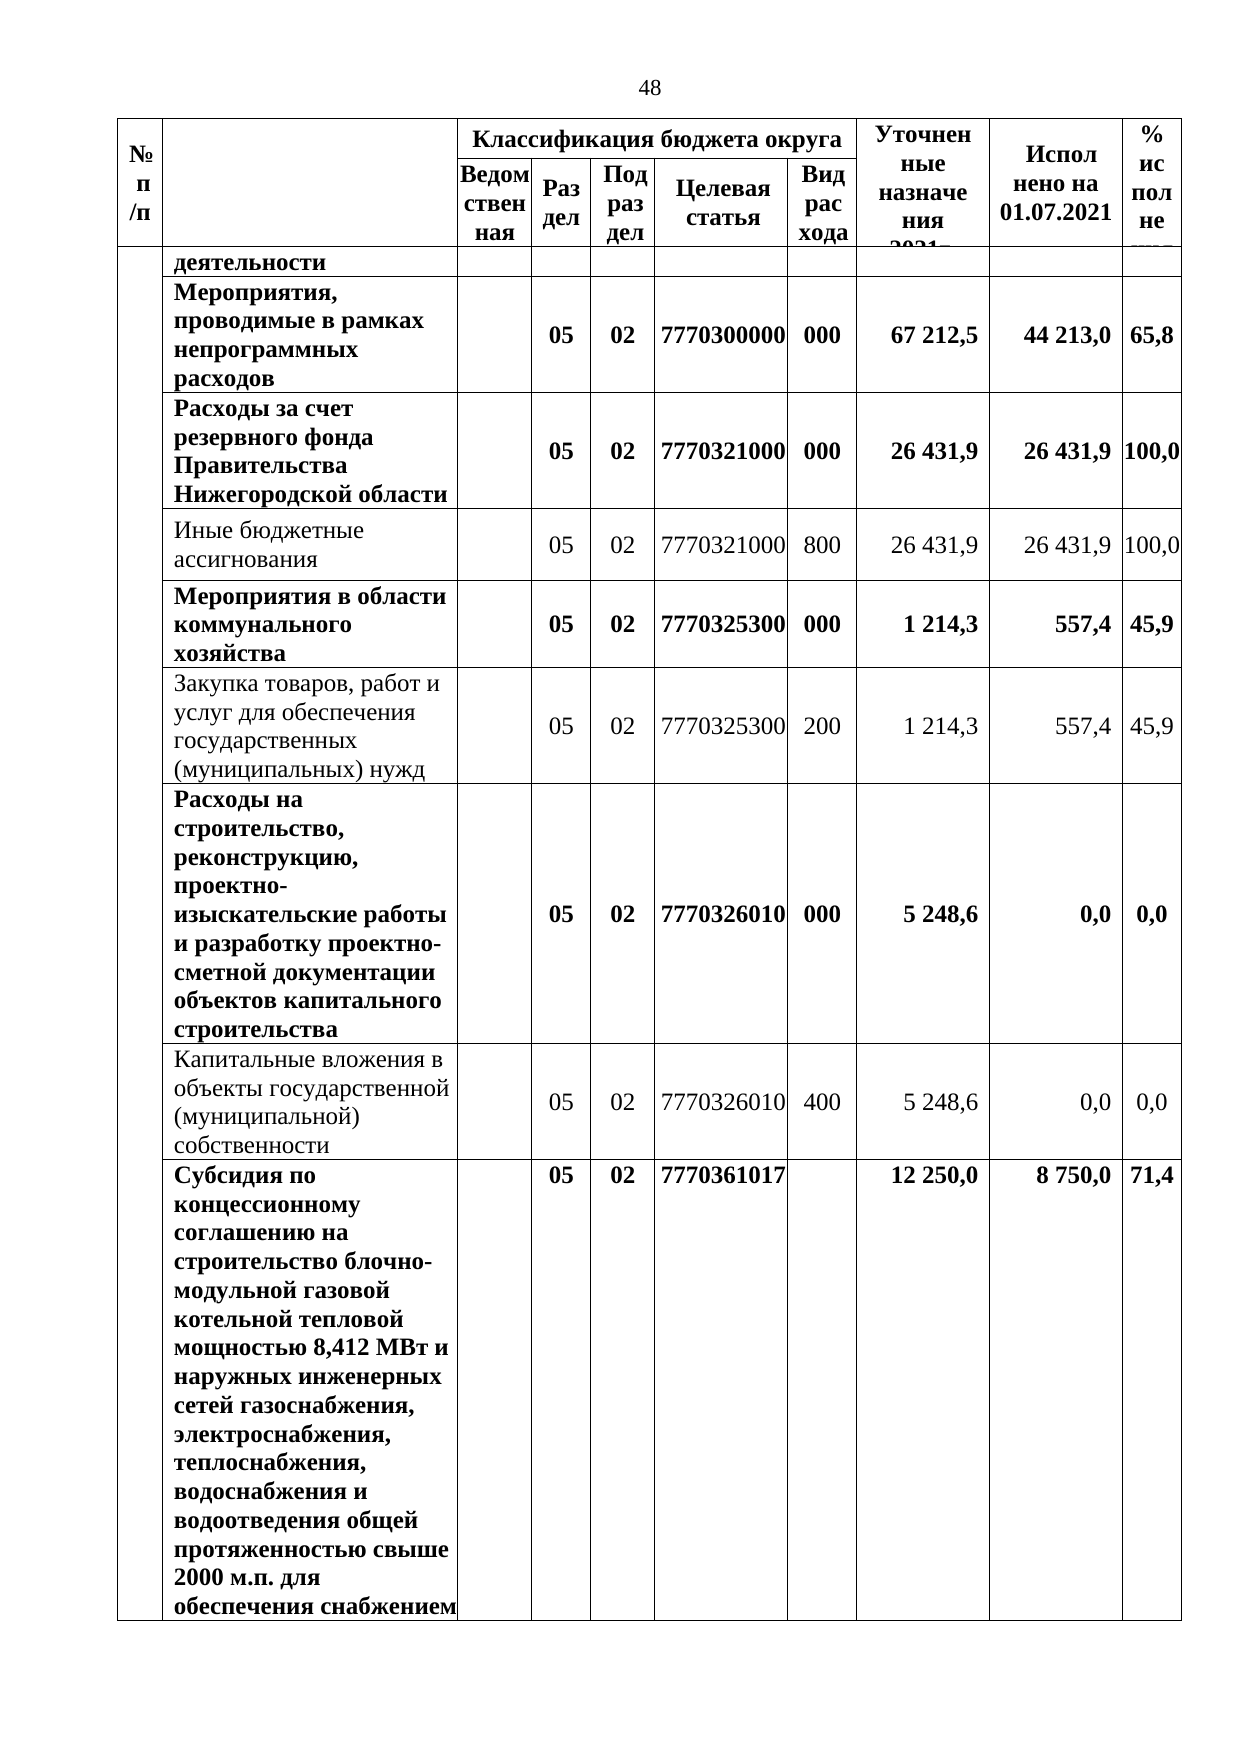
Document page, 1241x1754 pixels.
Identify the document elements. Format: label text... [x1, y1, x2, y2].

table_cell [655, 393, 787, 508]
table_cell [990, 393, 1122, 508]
table_header % ис пол не ния [1123, 119, 1181, 246]
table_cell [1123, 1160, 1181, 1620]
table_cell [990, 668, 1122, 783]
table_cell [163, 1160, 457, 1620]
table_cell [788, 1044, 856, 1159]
table_cell Ведом ствен ная [458, 159, 531, 246]
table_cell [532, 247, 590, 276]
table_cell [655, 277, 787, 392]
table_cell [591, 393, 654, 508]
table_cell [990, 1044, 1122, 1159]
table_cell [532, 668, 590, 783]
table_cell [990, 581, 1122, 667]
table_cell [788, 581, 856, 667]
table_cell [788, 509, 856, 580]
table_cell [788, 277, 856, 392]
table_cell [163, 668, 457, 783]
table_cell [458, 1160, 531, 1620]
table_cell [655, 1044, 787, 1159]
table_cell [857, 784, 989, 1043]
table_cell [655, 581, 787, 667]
table_cell Целевая статья [655, 159, 787, 246]
table_header [163, 119, 457, 246]
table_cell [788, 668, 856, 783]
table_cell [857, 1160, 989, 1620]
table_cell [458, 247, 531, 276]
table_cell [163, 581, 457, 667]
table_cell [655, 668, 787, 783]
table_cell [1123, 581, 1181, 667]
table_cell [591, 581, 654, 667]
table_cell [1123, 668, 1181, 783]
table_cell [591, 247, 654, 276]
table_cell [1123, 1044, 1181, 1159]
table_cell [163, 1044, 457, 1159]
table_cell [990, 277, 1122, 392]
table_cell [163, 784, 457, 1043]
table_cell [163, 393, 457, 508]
table_header Уточненные назначе ния 2021г. [857, 119, 989, 246]
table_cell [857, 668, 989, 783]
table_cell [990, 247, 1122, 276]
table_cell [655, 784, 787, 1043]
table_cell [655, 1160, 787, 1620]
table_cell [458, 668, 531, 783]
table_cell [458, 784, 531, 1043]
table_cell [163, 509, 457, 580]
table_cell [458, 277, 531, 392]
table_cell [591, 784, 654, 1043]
table_header № п/п [118, 119, 162, 246]
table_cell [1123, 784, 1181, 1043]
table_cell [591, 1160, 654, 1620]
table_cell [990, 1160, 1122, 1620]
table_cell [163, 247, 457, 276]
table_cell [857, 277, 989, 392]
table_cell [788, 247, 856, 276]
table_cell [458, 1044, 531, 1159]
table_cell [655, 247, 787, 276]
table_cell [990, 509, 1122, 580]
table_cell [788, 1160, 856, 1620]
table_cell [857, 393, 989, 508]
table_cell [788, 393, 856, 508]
table_cell Вид рас хода [788, 159, 856, 246]
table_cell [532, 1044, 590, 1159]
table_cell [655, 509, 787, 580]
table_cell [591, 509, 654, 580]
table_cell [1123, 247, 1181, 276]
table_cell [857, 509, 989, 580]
table_cell Раз дел [532, 159, 590, 246]
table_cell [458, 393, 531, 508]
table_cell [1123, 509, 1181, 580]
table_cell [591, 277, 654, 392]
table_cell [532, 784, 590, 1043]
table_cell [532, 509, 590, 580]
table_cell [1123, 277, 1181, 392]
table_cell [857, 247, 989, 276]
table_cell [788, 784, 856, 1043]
table_header Классификация бюджета округа [458, 119, 856, 157]
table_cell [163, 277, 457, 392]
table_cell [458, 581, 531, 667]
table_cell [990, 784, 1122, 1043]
table_cell Под раз дел [591, 159, 654, 246]
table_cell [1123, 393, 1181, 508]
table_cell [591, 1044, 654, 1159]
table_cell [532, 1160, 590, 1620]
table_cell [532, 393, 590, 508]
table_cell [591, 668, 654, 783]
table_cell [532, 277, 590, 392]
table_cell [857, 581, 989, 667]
table_header Испол нено на 01.07.2021 [990, 119, 1122, 246]
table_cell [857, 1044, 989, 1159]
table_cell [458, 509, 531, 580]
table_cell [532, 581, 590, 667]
